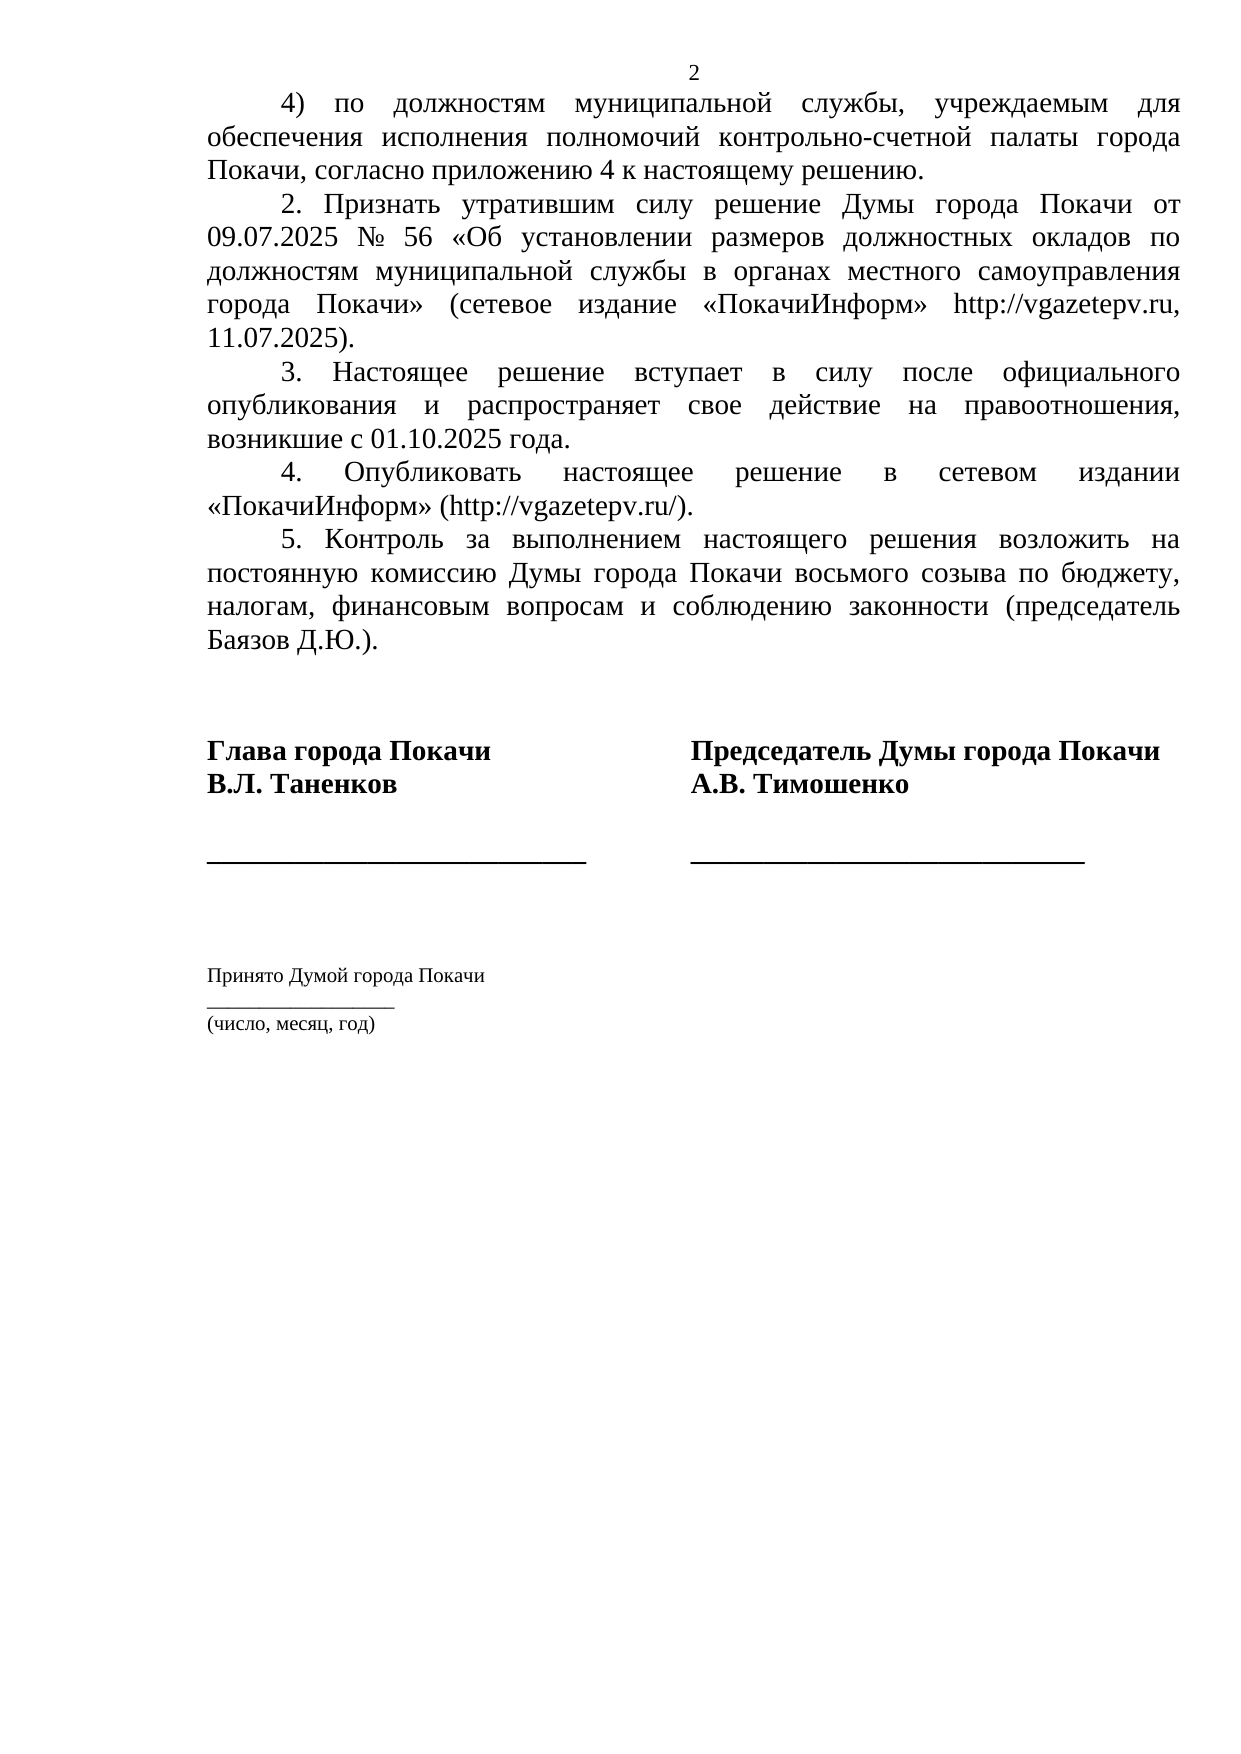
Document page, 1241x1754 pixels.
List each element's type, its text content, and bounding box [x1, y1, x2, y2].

text 3. Настоящее решение вступает в силу после официального опубликования и распространяет свое действие на правоотношения, возникшие с 01.10.2025 года. [207, 354, 1181, 454]
text 4) по должностям муниципальной службы, учреждаемым для обеспечения исполнения полномочий контрольно-счетной палаты города Покачи, согласно приложению 4 к настоящему решению. [207, 85, 1181, 186]
text __________________ [207, 987, 591, 1011]
text 4. Опубликовать настоящее решение в сетевом издании «ПокачиИнформ» (http://vgazetepv.ru/). [207, 454, 1181, 521]
text 5. Контроль за выполнением настоящего решения возложить на постоянную комиссию Думы города Покачи восьмого созыва по бюджету, налогам, финансовым вопросам и соблюдению законности (председатель Баязов Д.Ю.). [207, 521, 1181, 656]
text Принято Думой города Покачи [207, 962, 1181, 987]
text (число, месяц, год) [207, 1011, 1181, 1035]
table_header Глава города Покачи В.Л. Таненков __________________________ [196, 733, 679, 905]
table_header Председатель Думы города Покачи А.В. Тимошенко ___________________________ [679, 733, 1210, 905]
text 2. Признать утратившим силу решение Думы города Покачи от 09.07.2025 № 56 «Об установлении размеров должностных окладов по должностям муниципальной службы в органах местного самоуправления города Покачи» (сетевое издание «ПокачиИнформ» http://vgazetepv.ru, 11.07.2025). [207, 186, 1181, 354]
